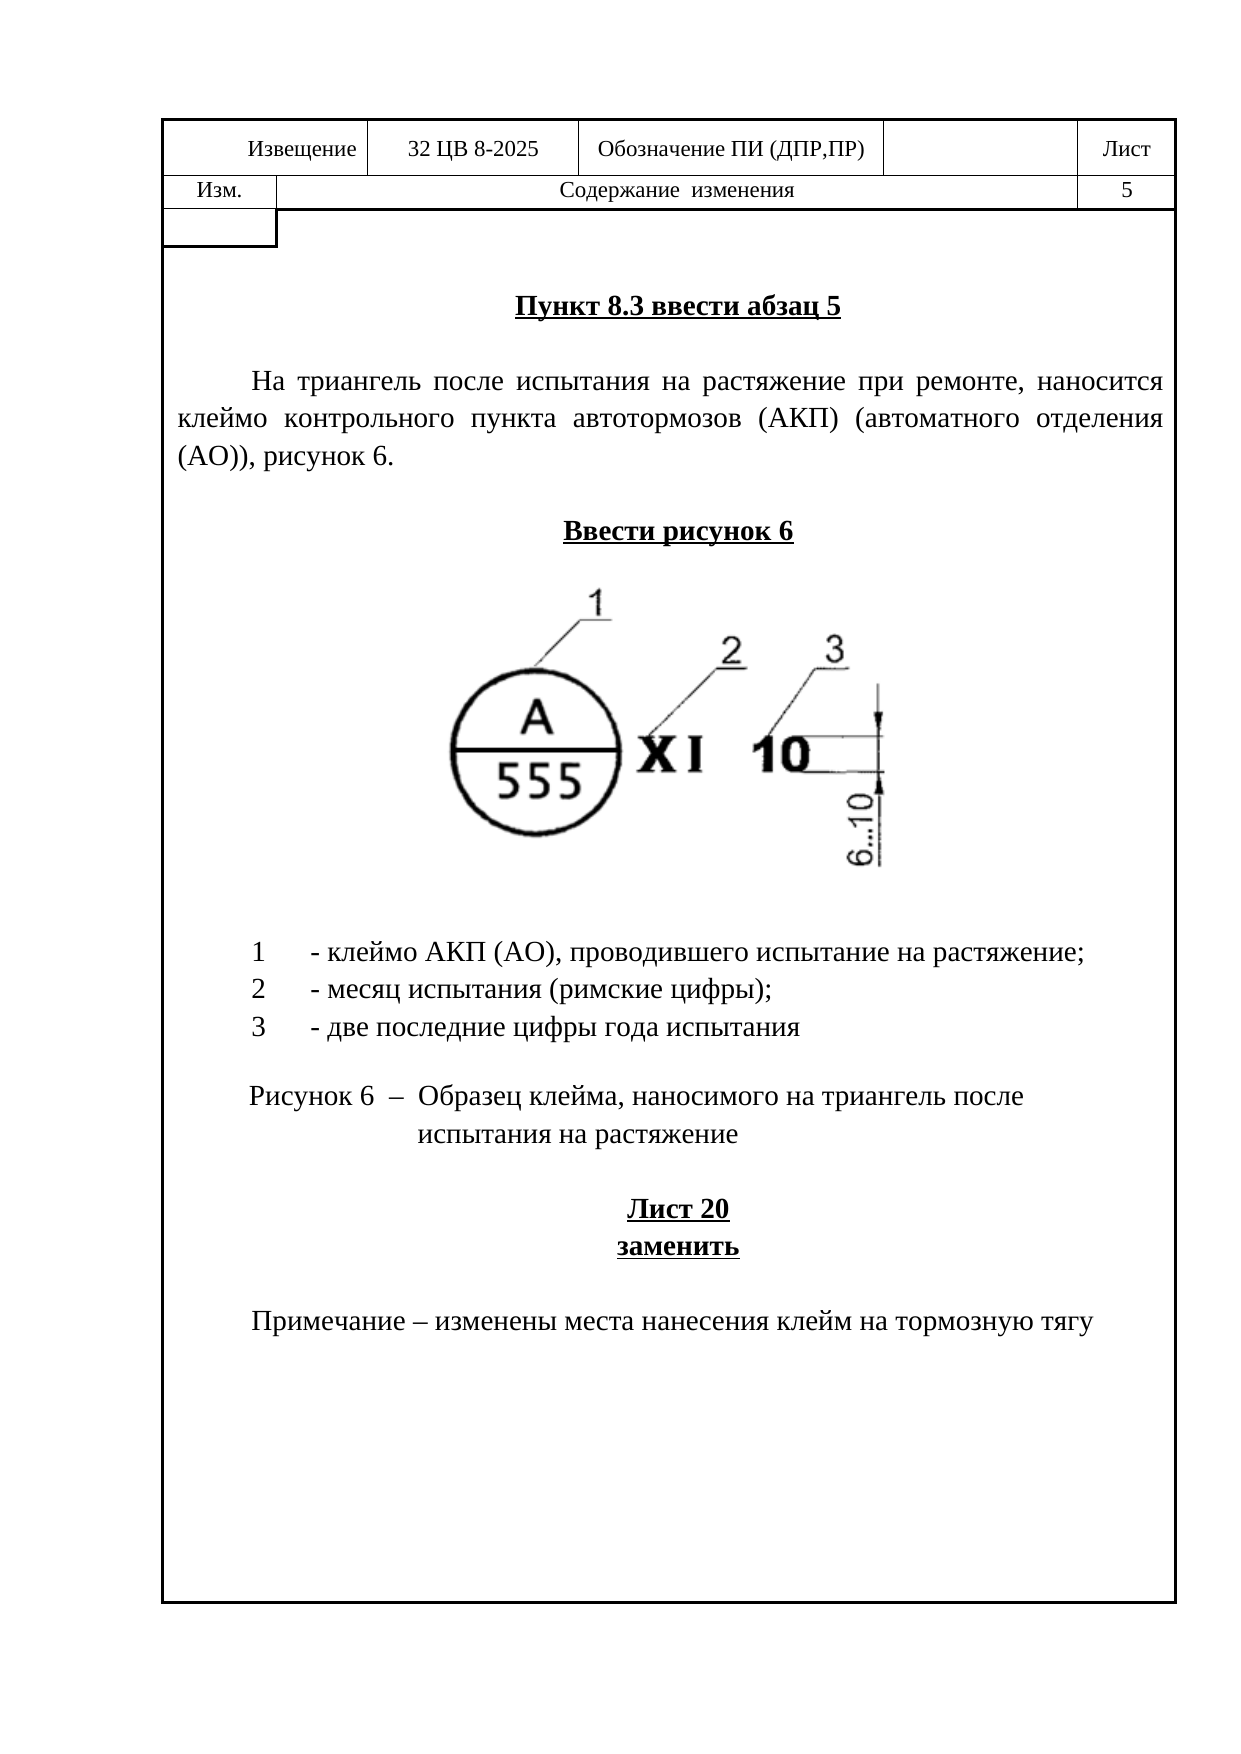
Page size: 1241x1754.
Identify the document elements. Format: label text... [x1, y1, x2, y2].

table_cell 5 [1078, 176, 1174, 207]
table_cell Пункт 8.3 ввести абзац 5 На триангель после испытания на растяжение при ремонте, наносится клеймо контрольного пункта автотормозов (АКП) (автоматного отделения (АО)), рисунок 6. Ввести рисунок 6 1 - клеймо АКП (АО), проводившего испытание на растяжение; 2 - месяц испытания (римские цифры); 3 - две последние цифры года испытания Рисунок 6 – Образец клейма, наносимого на триангель после испытания на растяжение Лист 20 заменить Примечание – изменены места нанесения клейм на тормозную тягу [164, 245, 1174, 1601]
table_header Извещение [164, 121, 367, 175]
table_header Обозначение ПИ (ДПР,ПР) [579, 121, 883, 175]
table_cell Содержание изменения [277, 176, 1077, 207]
table_cell Изм. [164, 176, 276, 207]
table_cell [164, 209, 275, 245]
table_header Лист [1078, 121, 1174, 175]
table_header 32 ЦВ 8-2025 [368, 121, 578, 175]
table_header [884, 121, 1077, 175]
table_cell [278, 211, 1174, 245]
picture [429, 585, 912, 897]
